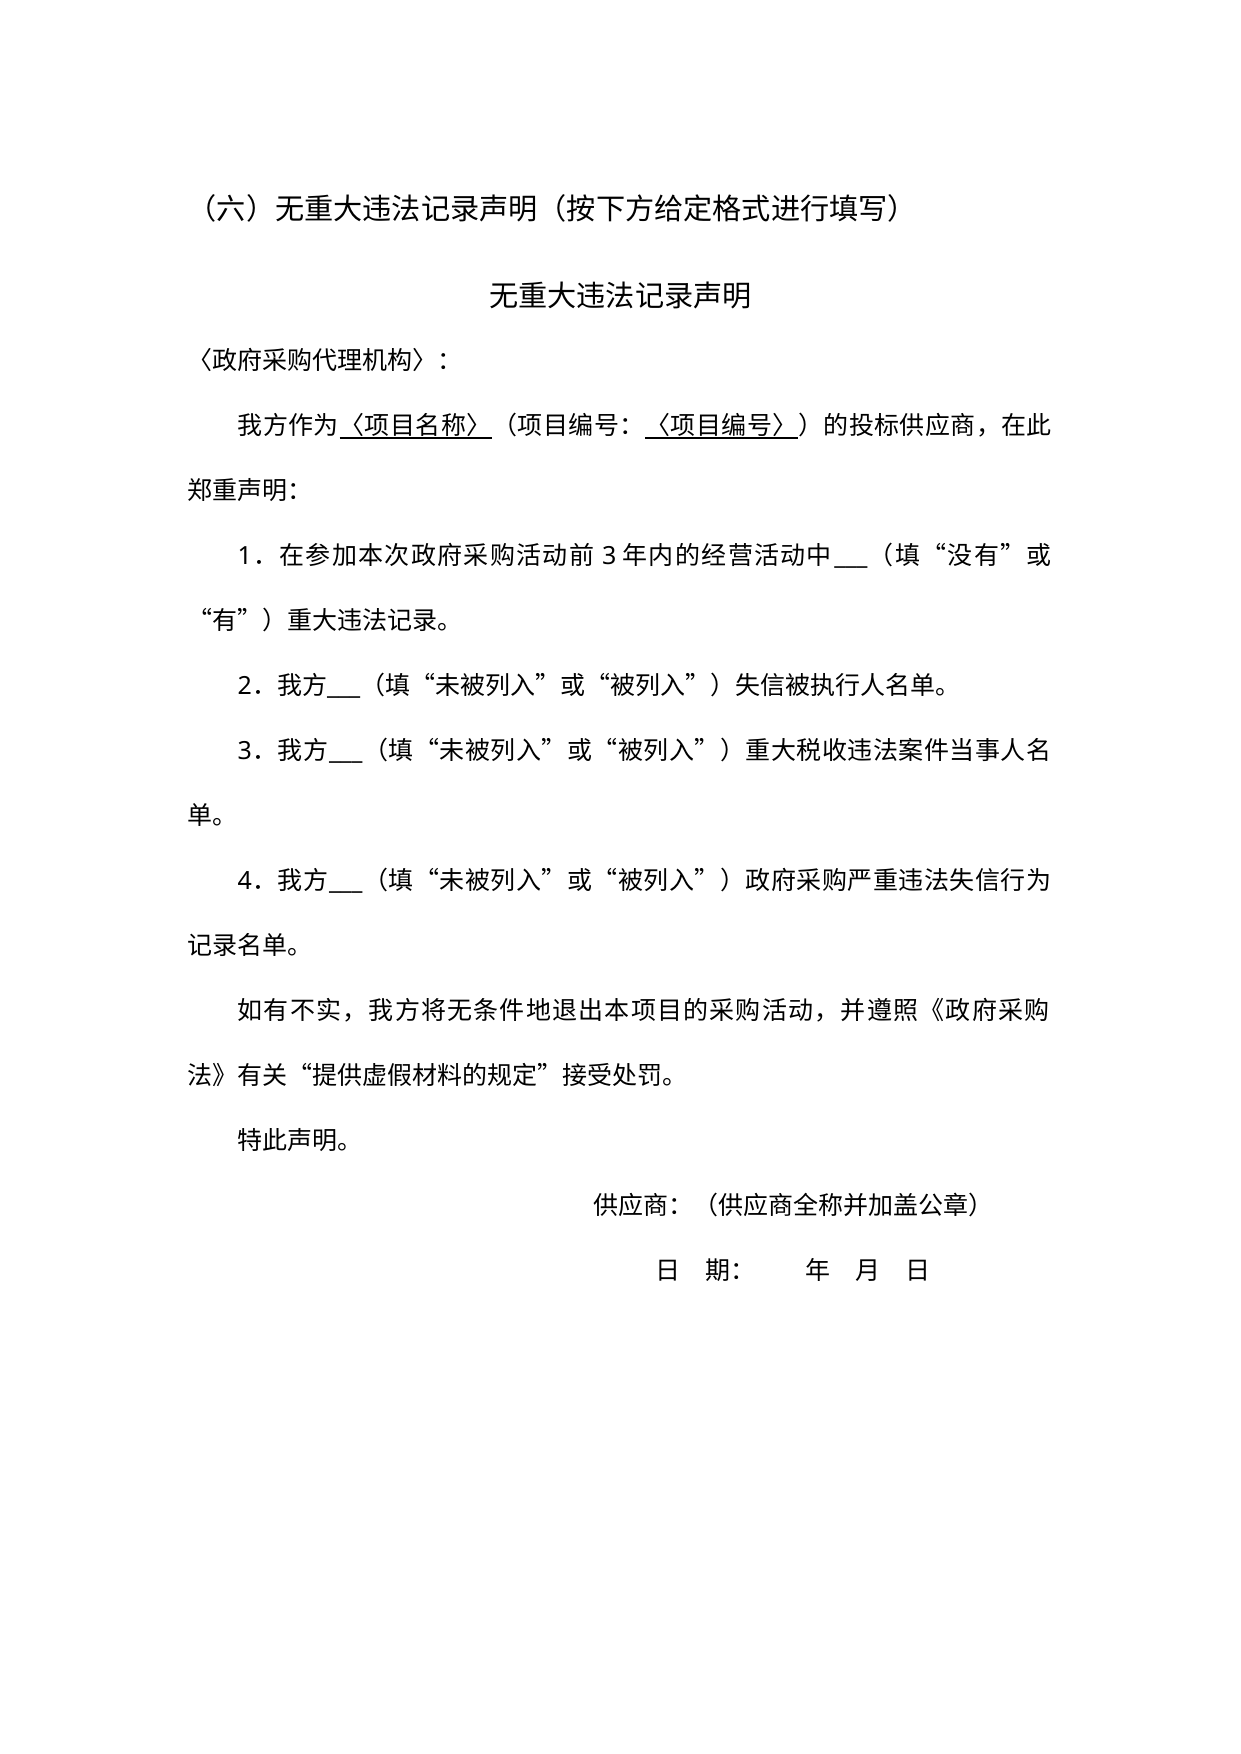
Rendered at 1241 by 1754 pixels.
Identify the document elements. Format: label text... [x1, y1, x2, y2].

text 特此声明。 [187, 1106, 1053, 1171]
text 4．我方___（填“未被列入”或“被列入”）政府采购严重违法失信行为记录名单。 [187, 846, 1053, 976]
text 〈政府采购代理机构〉： [187, 326, 1053, 391]
text 我方作为〈项目名称〉（项目编号：〈项目编号〉）的投标供应商，在此郑重声明： [187, 391, 1053, 521]
text 无重大违法记录声明 [187, 261, 1053, 326]
text 供应商：（供应商全称并加盖公章） [187, 1171, 1053, 1236]
text 2．我方___（填“未被列入”或“被列入”）失信被执行人名单。 [187, 651, 1053, 716]
text 日 期： 年 月 日 [187, 1236, 1053, 1301]
text 3．我方___（填“未被列入”或“被列入”）重大税收违法案件当事人名单。 [187, 716, 1053, 846]
text 如有不实，我方将无条件地退出本项目的采购活动，并遵照《政府采购法》有关“提供虚假材料的规定”接受处罚。 [187, 976, 1053, 1106]
text （六）无重大违法记录声明（按下方给定格式进行填写） [187, 174, 1053, 239]
text 1．在参加本次政府采购活动前3年内的经营活动中___（填“没有”或“有”）重大违法记录。 [187, 521, 1053, 651]
